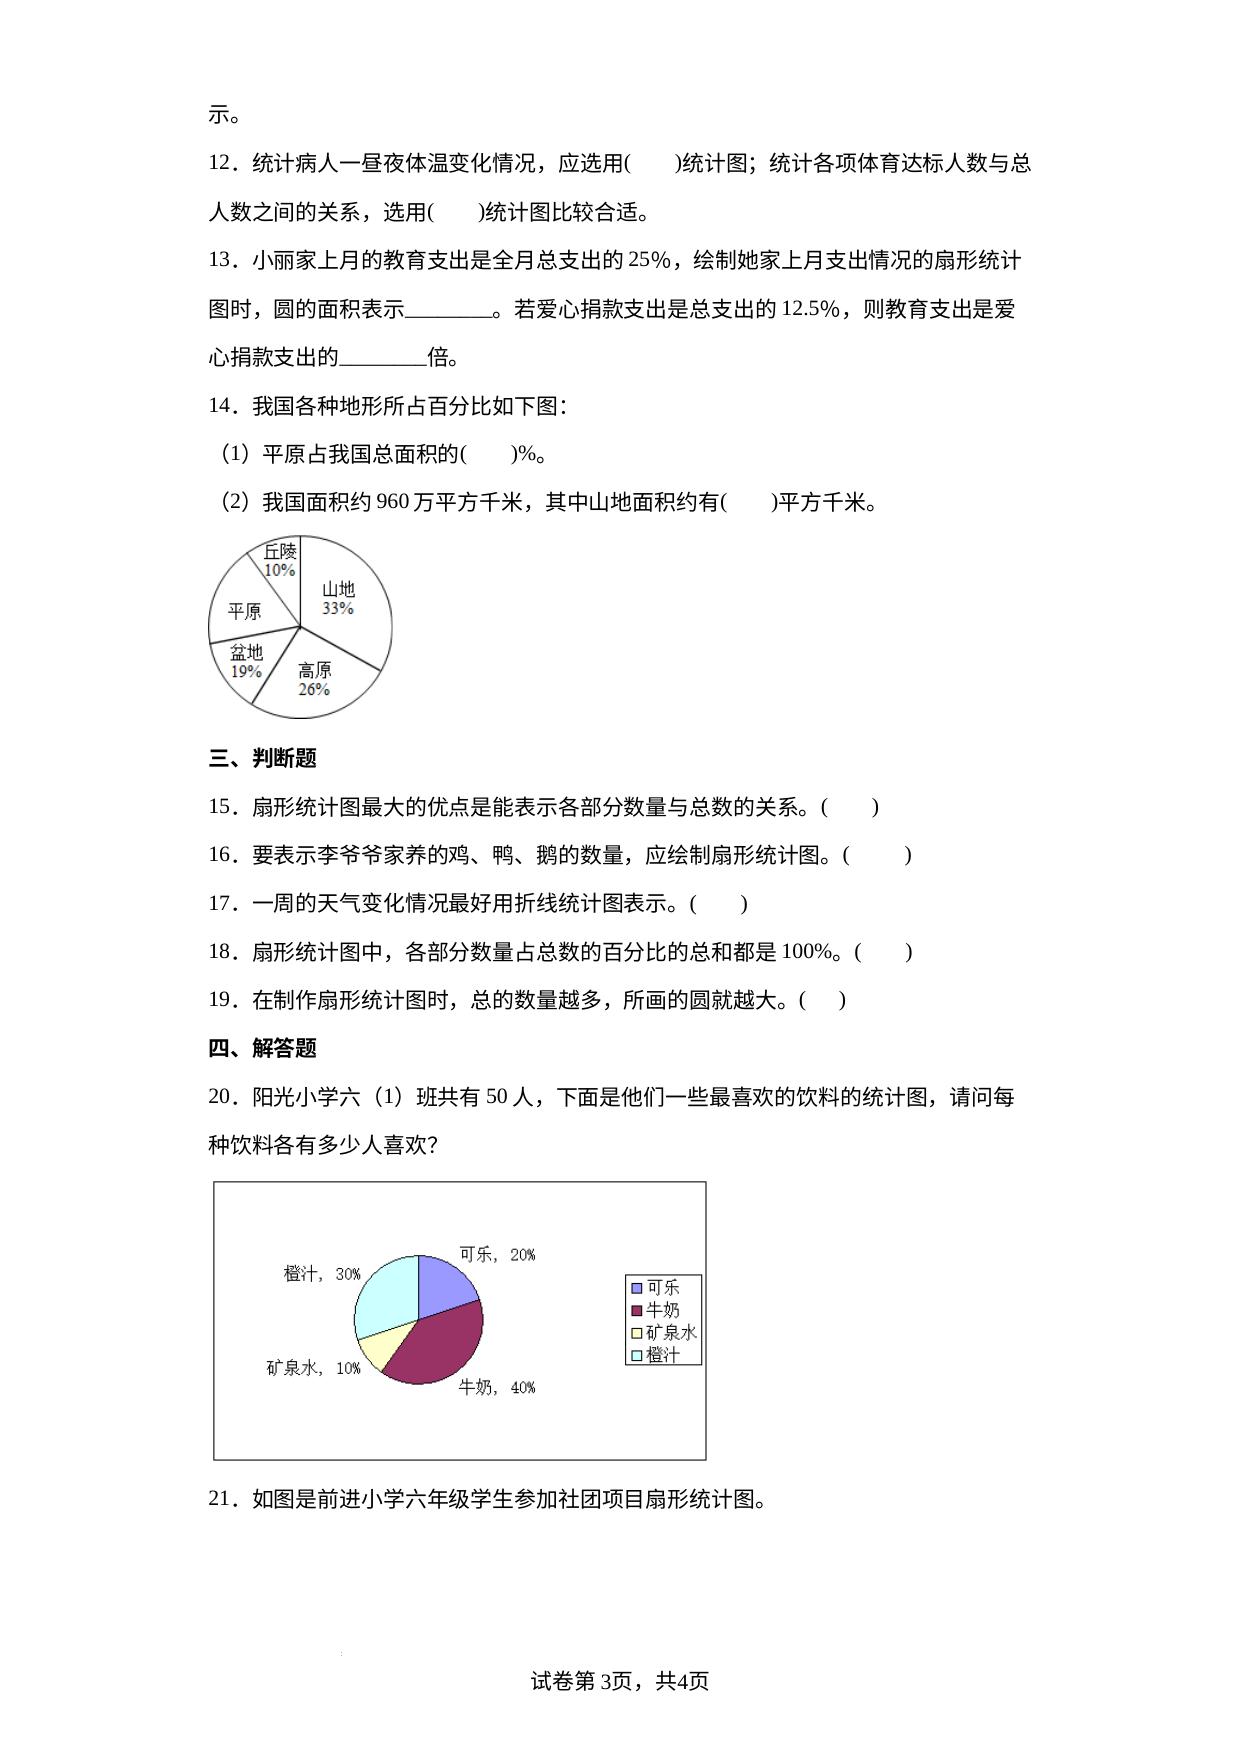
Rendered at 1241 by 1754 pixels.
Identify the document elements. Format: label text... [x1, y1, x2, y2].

text 14．我国各种地形所占百分比如下图： [208, 388, 1032, 421]
text 21．如图是前进小学六年级学生参加社团项目扇形统计图。 [208, 1481, 1032, 1514]
text 18．扇形统计图中，各部分数量占总数的百分比的总和都是100%。( ) [208, 934, 1032, 967]
text 15．扇形统计图最大的优点是能表示各部分数量与总数的关系。( ) [208, 789, 1032, 822]
text 17．一周的天气变化情况最好用折线统计图表示。( ) [208, 886, 1032, 918]
text 四、解答题 [208, 1031, 1032, 1063]
text 13．小丽家上月的教育支出是全月总支出的25％，绘制她家上月支出情况的扇形统计图时，圆的面积表示________。若爱心捐款支出是总支出的12.5％，则教育支出是爱心捐款支出的________倍。 [208, 242, 1032, 372]
picture [208, 1176, 713, 1466]
text 12．统计病人一昼夜体温变化情况，应选用( )统计图；统计各项体育达标人数与总人数之间的关系，选用( )统计图比较合适。 [208, 145, 1032, 227]
picture [208, 533, 393, 719]
text 三、判断题 [208, 741, 1032, 773]
text 19．在制作扇形统计图时，总的数量越多，所画的圆就越大。( ) [208, 982, 1032, 1015]
text （2）我国面积约960万平方千米，其中山地面积约有( )平方千米。 [208, 485, 1032, 517]
text （1）平原占我国总面积的( )%。 [208, 437, 1032, 469]
text 16．要表示李爷爷家养的鸡、鸭、鹅的数量，应绘制扇形统计图。( ) [208, 837, 1032, 870]
text 20．阳光小学六（1）班共有50人，下面是他们一些最喜欢的饮料的统计图，请问每种饮料各有多少人喜欢？ [208, 1079, 1032, 1160]
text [208, 97, 1032, 129]
